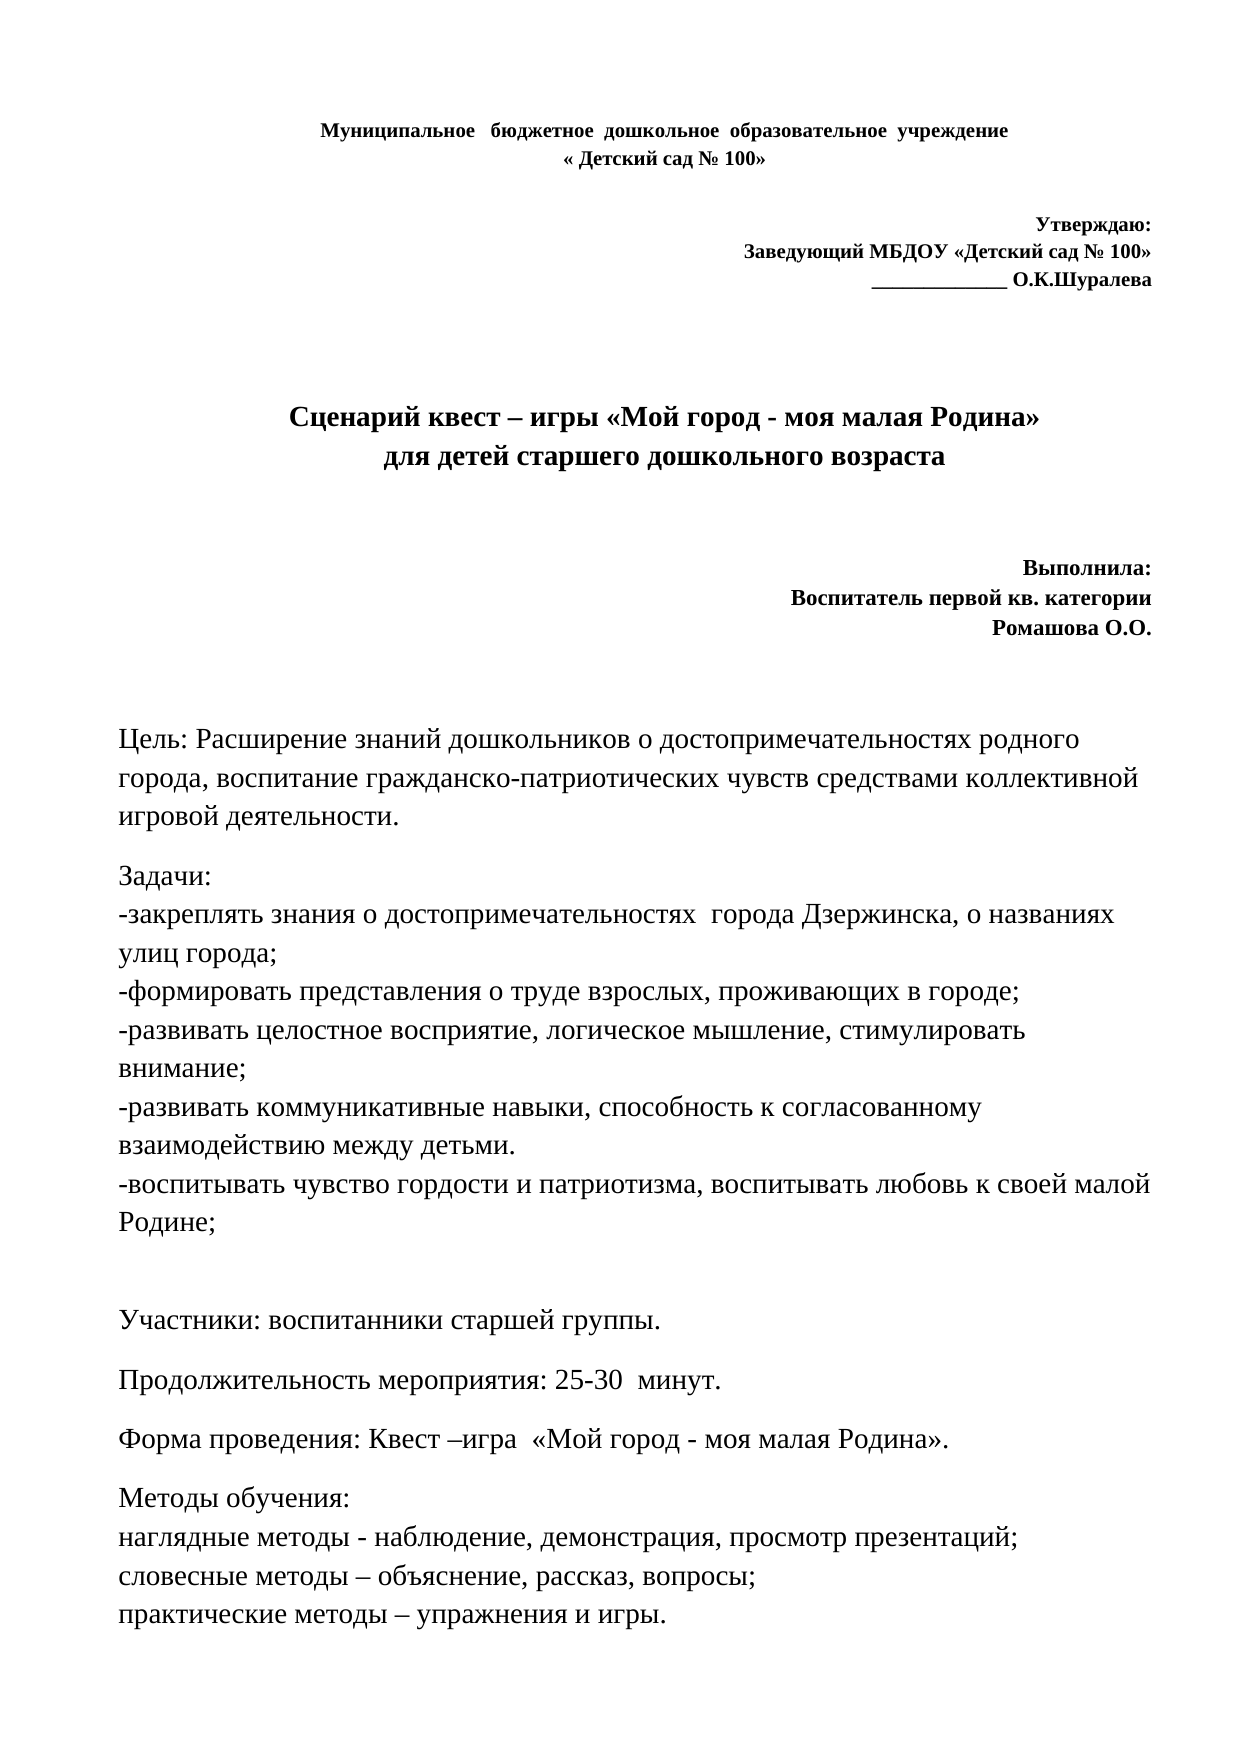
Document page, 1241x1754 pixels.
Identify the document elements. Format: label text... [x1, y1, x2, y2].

text Участники: воспитанники старшей группы. [118, 1302, 1152, 1336]
text для детей старшего дошкольного возраста [177, 438, 1152, 471]
text -развивать целостное восприятие, логическое мышление, стимулировать внимание; [118, 1012, 1152, 1084]
text Методы обучения: [118, 1481, 1152, 1514]
text -формировать представления о труде взрослых, проживающих в городе; [118, 973, 1152, 1007]
text -закреплять знания о достопримечательностях города Дзержинска, о названиях улиц города; [118, 896, 1152, 968]
text Воспитатель первой кв. категории [177, 584, 1152, 610]
text « Детский сад № 100» [177, 146, 1152, 170]
text практические методы – упражнения и игры. [118, 1596, 1152, 1630]
text словесные методы – объяснение, рассказ, вопросы; [118, 1558, 1152, 1591]
text Форма проведения: Квест –игра «Мой город - моя малая Родина». [118, 1421, 1152, 1455]
text Заведующий МБДОУ «Детский сад № 100» [177, 239, 1152, 263]
text Ромашова О.О. [177, 614, 1152, 640]
text Утверждаю: [177, 212, 1152, 236]
text Выполнила: [177, 553, 1152, 580]
text -развивать коммуникативные навыки, способность к согласованному взаимодействию между детьми. [118, 1089, 1152, 1161]
text Цель: Расширение знаний дошкольников о достопримечательностях родного города, воспитание гражданско-патриотических чувств средствами коллективной игровой деятельности. [118, 721, 1152, 832]
text наглядные методы - наблюдение, демонстрация, просмотр презентаций; [118, 1519, 1152, 1553]
text Продолжительность мероприятия: 25-30 минут. [118, 1362, 1152, 1395]
text Муниципальное бюджетное дошкольное образовательное учреждение [177, 118, 1152, 142]
text _____________ О.К.Шуралева [177, 267, 1152, 291]
text -воспитывать чувство гордости и патриотизма, воспитывать любовь к своей малой Родине; [118, 1166, 1152, 1238]
text Задачи: [118, 858, 1152, 891]
text Сценарий квест – игры «Мой город - моя малая Родина» [177, 399, 1152, 433]
